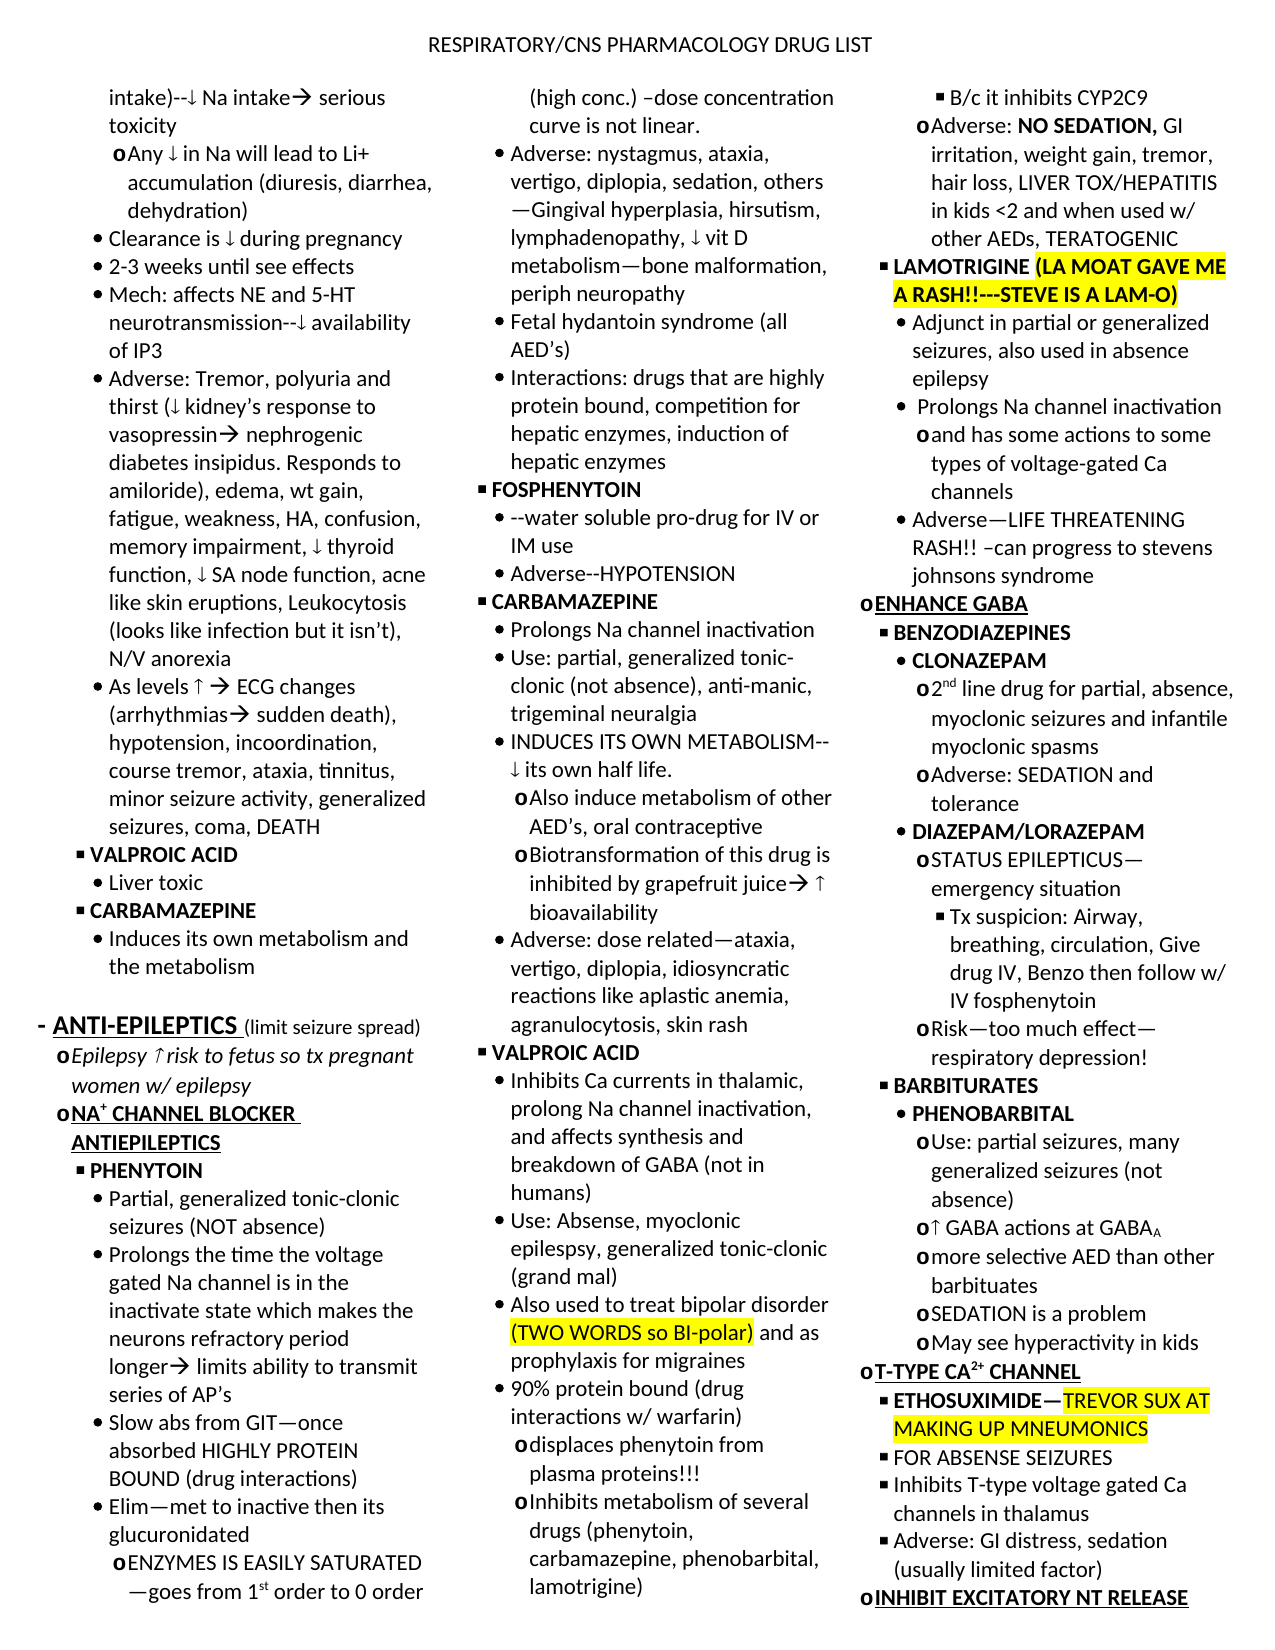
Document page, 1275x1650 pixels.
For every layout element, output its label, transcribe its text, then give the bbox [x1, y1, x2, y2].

list Inhibits Ca currents in thalamic, prolong Na channel inactivation, and affects synthesis and breakdown of GABA (not in humans) [495, 1066, 836, 1206]
list Risk—too much effect—respiratory depression! [916, 1014, 1237, 1071]
list Interactions: drugs that are highly protein bound, competition for hepatic enzymes, induction of hepatic enzymes [495, 363, 836, 475]
list Liver toxic [94, 868, 434, 896]
list Mech: affects NE and 5-HT neurotransmission-- availability of IP3 [94, 280, 434, 364]
list Adverse: SEDATION and tolerance [916, 760, 1237, 817]
list VALPROIC ACID [477, 1038, 836, 1066]
list Partial, generalized tonic-clonic seizures (NOT absence) [94, 1184, 434, 1240]
list displaces phenytoin from plasma proteins!!! [514, 1430, 836, 1487]
list Any in Na will lead to Li+ accumulation (diuresis, diarrhea, dehydration) [112, 139, 434, 224]
list ENHANCE GABA [859, 589, 1237, 618]
list Adverse: GI distress, sedation (usually limited factor) [878, 1527, 1237, 1583]
list Adjunct in partial or generalized seizures, also used in absence epilepsy [897, 308, 1237, 392]
list INHIBIT EXCITATORY NT RELEASE [859, 1583, 1237, 1612]
list BENZODIAZEPINES [878, 618, 1237, 647]
list VALPROIC ACID [75, 840, 434, 868]
list LAMOTRIGINE (LA MOAT GAVE ME A RASH!!---STEVE IS A LAM-O) [878, 252, 1035, 308]
list and has some actions to some types of voltage-gated Ca channels [916, 420, 1237, 505]
list Prolongs the time the voltage gated Na channel is in the inactivate state which makes the neurons refractory period longer limits ability to transmit series of AP’s [94, 1240, 434, 1408]
list Tx suspicion: Airway, breathing, circulation, Give drug IV, Benzo then follow w/ IV fosphenytoin [934, 902, 1237, 1014]
list ENZYMES IS EASILY SATURATED—goes from 1st order to 0 order (high conc.) –dose concentration curve is not linear. [514, 83, 836, 139]
list Also induce metabolism of other AED’s, oral contraceptive [514, 783, 836, 840]
list Inhibits T-type voltage gated Ca channels in thalamus [878, 1471, 1237, 1527]
list Prolongs Na channel inactivation [897, 392, 1237, 420]
list FOSPHENYTOIN [477, 475, 836, 503]
list CARBAMAZEPINE [75, 896, 434, 924]
list 2nd line drug for partial, absence, myoclonic seizures and infantile myoclonic spasms [916, 674, 1237, 760]
list more selective AED than other barbituates [916, 1242, 1237, 1299]
list CLONAZEPAM [897, 647, 1237, 674]
list STATUS EPILEPTICUS—emergency situation [916, 845, 1237, 902]
list DIAZEPAM/LORAZEPAM [897, 817, 1237, 845]
list NA+ CHANNEL BLOCKER ANTIEPILEPTICS [56, 1099, 434, 1156]
list Adverse—LIFE THREATENING RASH!! –can progress to stevens johnsons syndrome [897, 505, 1237, 589]
list Adverse--HYPOTENSION [495, 559, 836, 587]
list Adverse: dose related—ataxia, vertigo, diplopia, idiosyncratic reactions like aplastic anemia, agranulocytosis, skin rash [495, 926, 836, 1038]
list --water soluble pro-drug for IV or IM use [495, 503, 836, 559]
list INDUCES ITS OWN METABOLISM-- its own half life. [495, 727, 836, 783]
list In the body it is handled like Na (excretion even depend on Na intake)-- Na intake serious toxicity [94, 83, 434, 139]
list ETHOSUXIMIDE—TREVOR SUX AT MAKING UP MNEUMONICS [878, 1387, 1237, 1443]
list CARBAMAZEPINE [477, 587, 836, 615]
list T-TYPE CA2+ CHANNEL [859, 1357, 1237, 1387]
list Epilepsy risk to fetus so tx pregnant women w/ epilepsy [56, 1042, 434, 1099]
list B/c it inhibits CYP2C9 [934, 83, 1237, 111]
list As levels ECG changes (arrhythmias sudden death), hypotension, incoordination, course tremor, ataxia, tinnitus, minor seizure activity, generalized seizures, coma, DEATH [94, 672, 434, 840]
list SEDATION is a problem [916, 1299, 1237, 1328]
list PHENOBARBITAL [897, 1099, 1237, 1127]
list Fetal hydantoin syndrome (all AED’s) [495, 307, 836, 363]
list Biotransformation of this drug is inhibited by grapefruit juice bioavailability [514, 840, 836, 926]
list PHENYTOIN [75, 1156, 434, 1184]
list Inhibits metabolism of several drugs (phenytoin, carbamazepine, phenobarbital, lamotrigine) [514, 1487, 836, 1600]
list ANTI-EPILEPTICS (limit seizure spread) [37, 1008, 434, 1042]
list Use: Absense, myoclonic epilespsy, generalized tonic-clonic (grand mal) [495, 1206, 836, 1290]
list Adverse: NO SEDATION, GI irritation, weight gain, tremor, hair loss, LIVER TOX/HEPATITIS in kids <2 and when used w/ other AEDs, TERATOGENIC [916, 111, 1237, 252]
list BARBITURATES [878, 1071, 1237, 1099]
list Adverse: Tremor, polyuria and thirst ( kidney’s response to vasopressin nephrogenic diabetes insipidus. Responds to amiloride), edema, wt gain, fatigue, weakness, HA, confusion, memory impairment, thyroid function, SA node function, acne like skin eruptions, Leukocytosis (looks like infection but it isn’t), N/V anorexia [94, 364, 434, 672]
list Elim—met to inactive then its glucuronidated [94, 1492, 434, 1548]
list Clearance is during pregnancy [94, 224, 434, 252]
list ENZYMES IS EASILY SATURATED—goes from 1st order to 0 order (high conc.) –dose concentration curve is not linear. [112, 1548, 434, 1605]
list 2-3 weeks until see effects [94, 252, 434, 280]
list Slow abs from GIT—once absorbed HIGHLY PROTEIN BOUND (drug interactions) [94, 1408, 434, 1492]
list Use: partial seizures, many generalized seizures (not absence) [916, 1127, 1237, 1213]
list 90% protein bound (drug interactions w/ warfarin) [495, 1374, 836, 1430]
list Induces its own metabolism and the metabolism [94, 924, 434, 981]
list Also used to treat bipolar disorder (TWO WORDS so BI-polar) and as prophylaxis for migraines [495, 1290, 836, 1374]
list May see hyperactivity in kids [916, 1328, 1237, 1357]
list Use: partial, generalized tonic-clonic (not absence), anti-manic, trigeminal neuralgia [495, 643, 836, 727]
list Prolongs Na channel inactivation [495, 615, 836, 643]
list GABA actions at GABAA [916, 1213, 1237, 1242]
list Adverse: nystagmus, ataxia, vertigo, diplopia, sedation, others—Gingival hyperplasia, hirsutism, lymphadenopathy, vit D metabolism—bone malformation, periph neuropathy [495, 139, 836, 307]
list FOR ABSENSE SEIZURES [878, 1443, 1237, 1471]
